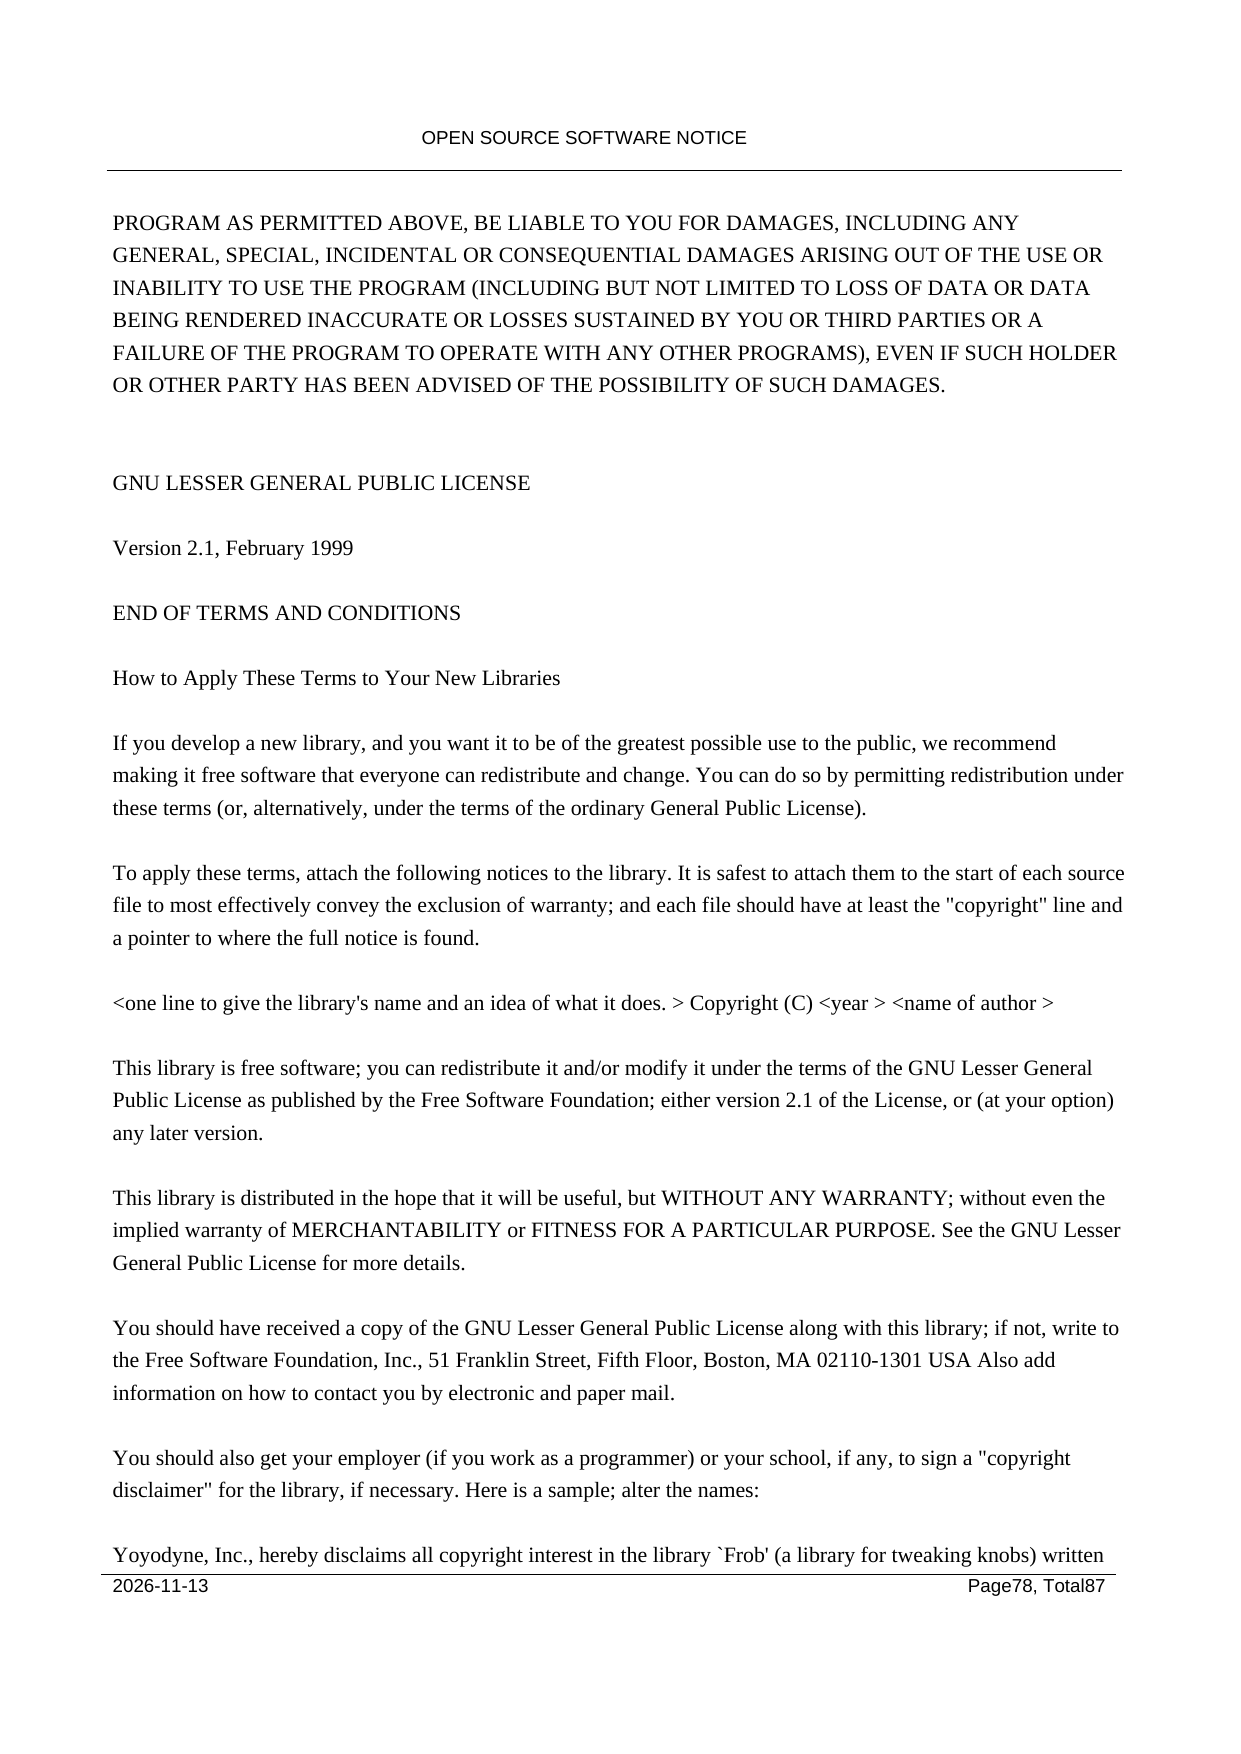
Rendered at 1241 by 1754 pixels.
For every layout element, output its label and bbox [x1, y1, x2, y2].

text [112, 206, 1128, 1571]
